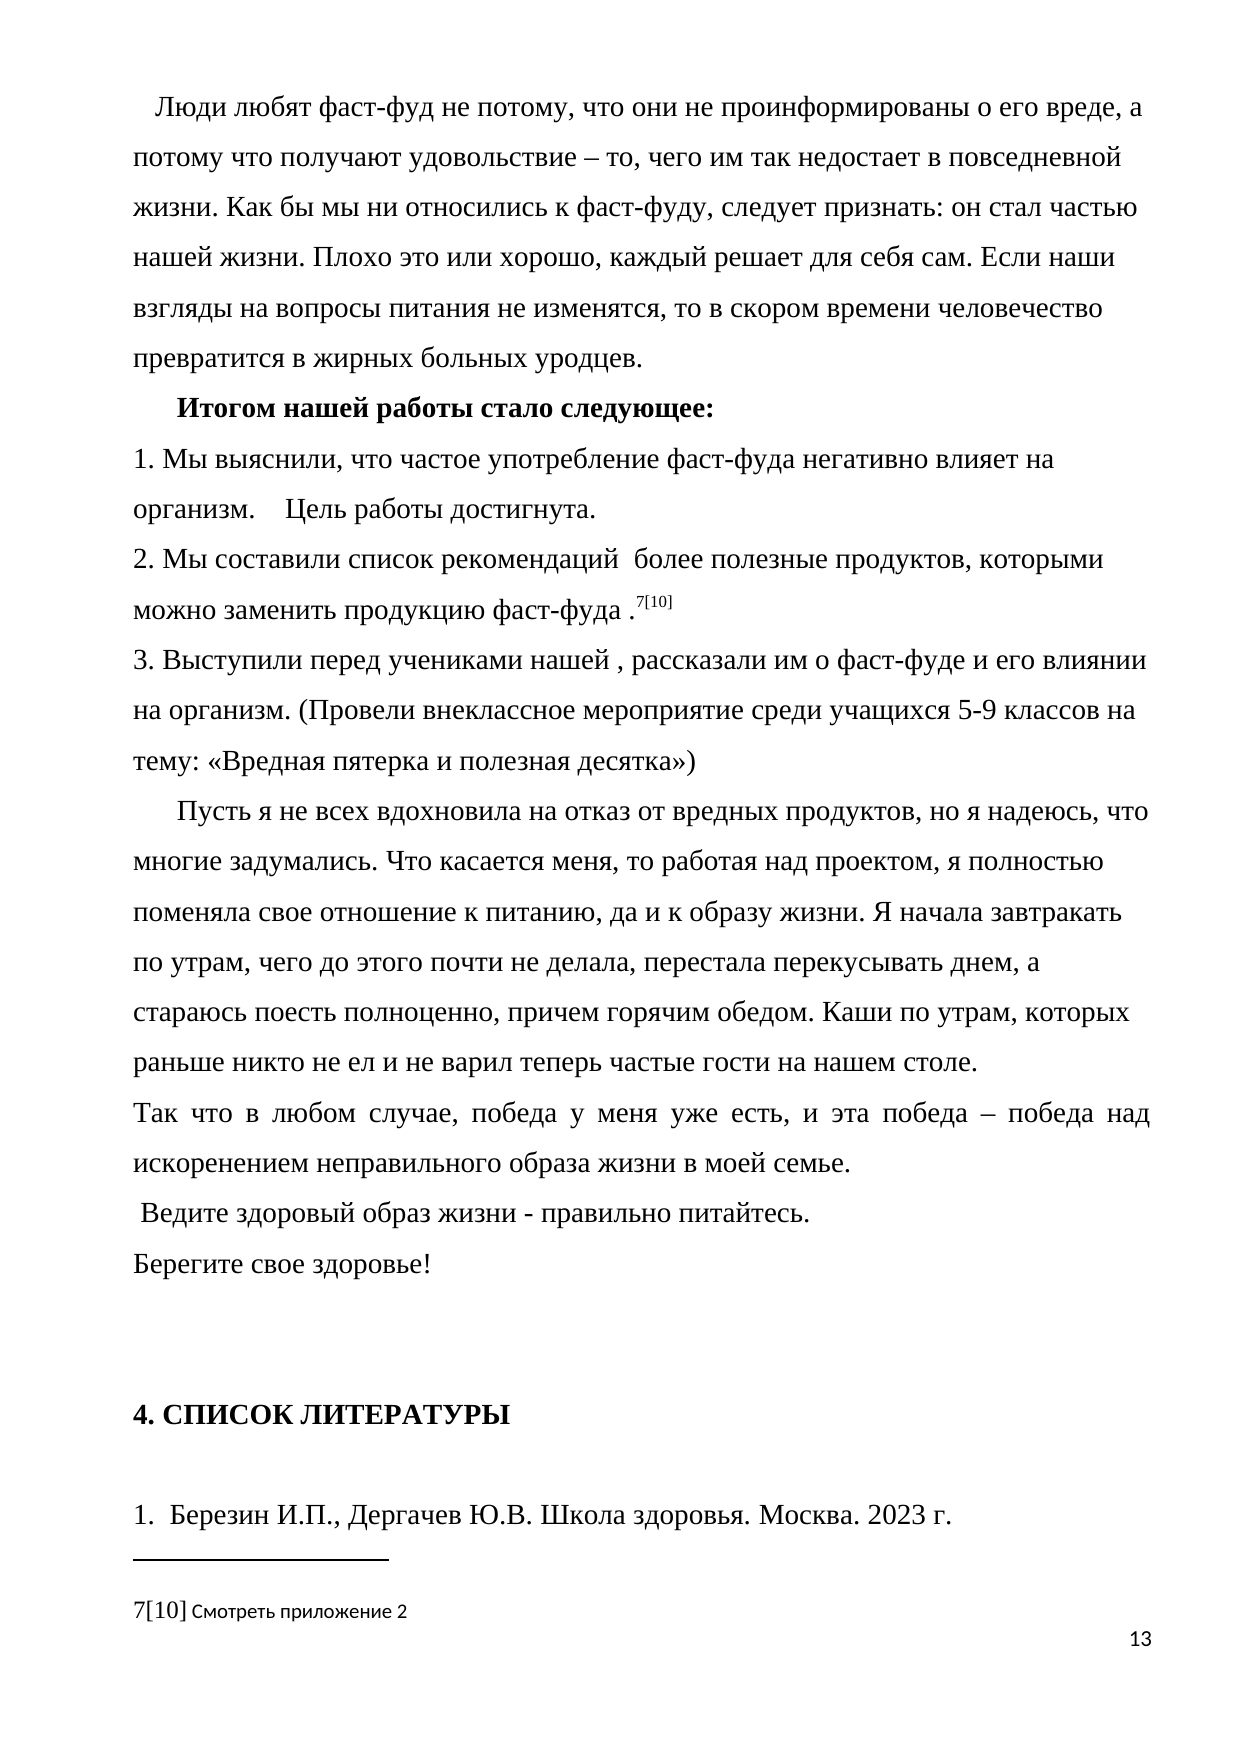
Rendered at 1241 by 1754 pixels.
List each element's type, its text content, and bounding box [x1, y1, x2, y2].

text 1. Мы выяснили, что частое употребление фаст-фуда негативно влияет на организм. Цель работы достигнута. [133, 441, 1152, 525]
text Итогом нашей работы стало следующее: [133, 391, 1152, 424]
text 4. СПИСОК ЛИТЕРАТУРЫ [133, 1397, 1152, 1430]
list Люди любят фаст-фуд не потому, что они не проинформированы о его вреде, а потому что получают удовольствие – то, чего им так недостает в повседневной жизни. Как бы мы ни относились к фаст-фуду, следует признать: он стал частью нашей жизни. Плохо это или хорошо, каждый решает для себя сам. Если наши взгляды на вопросы питания не изменятся, то в скором времени человечество превратится в жирных больных уродцев. [133, 89, 1152, 374]
text 1. Березин И.П., Дергачев Ю.В. Школа здоровья. Москва. 2023 г. [133, 1497, 1152, 1531]
text Так что в любом случае, победа у меня уже есть, и эта победа – победа над искоренением неправильного образа жизни в моей семье. [133, 1095, 1152, 1179]
text Пусть я не всех вдохновила на отказ от вредных продуктов, но я надеюсь, что многие задумались. Что касается меня, то работая над проектом, я полностью поменяла свое отношение к питанию, да и к образу жизни. Я начала завтракать по утрам, чего до этого почти не делала, перестала перекусывать днем, а стараюсь поесть полноценно, причем горячим обедом. Каши по утрам, которых раньше никто не ел и не варил теперь частые гости на нашем столе. [133, 793, 1152, 1078]
text Ведите здоровый образ жизни - правильно питайтесь. [133, 1196, 1152, 1229]
text 3. Выступили перед учениками нашей , рассказали им о фаст-фуде и его влиянии на организм. (Провели внеклассное мероприятие среди учащихся 5-9 классов на тему: «Вредная пятерка и полезная десятка») [133, 642, 1152, 776]
text 2. Мы составили список рекомендаций более полезные продуктов, которыми можно заменить продукцию фаст-фуда .[10] [133, 541, 1152, 625]
text Берегите свое здоровье! [133, 1246, 1152, 1279]
